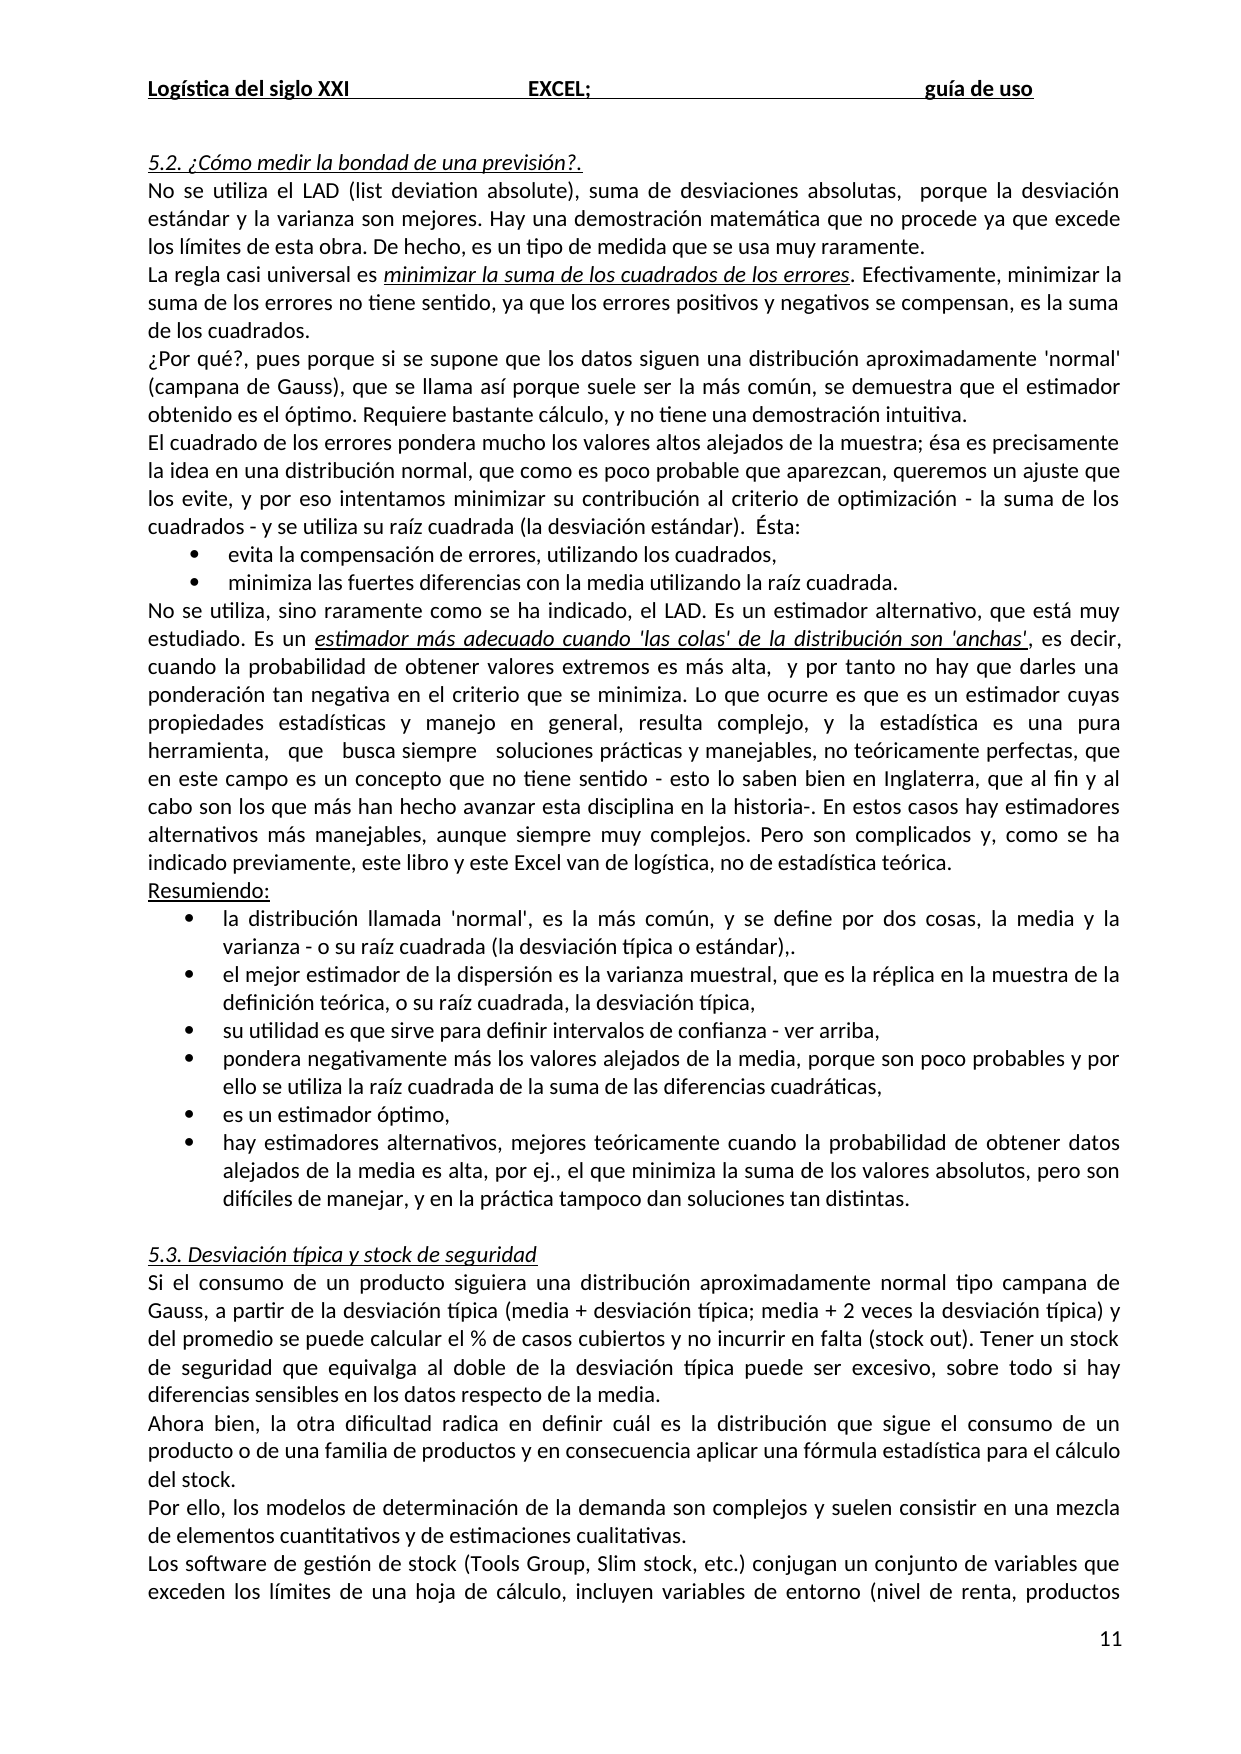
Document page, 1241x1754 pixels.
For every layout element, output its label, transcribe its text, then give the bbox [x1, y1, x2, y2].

text No se utiliza, sino raramente como se ha indicado, el LAD. Es un estimador alternativo, que está muy estudiado. Es un estimador más adecuado cuando 'las colas' de la distribución son 'anchas', es decir, cuando la probabilidad de obtener valores extremos es más alta, y por tanto no hay que darles una ponderación tan negativa en el criterio que se minimiza. Lo que ocurre es que es un estimador cuyas propiedades estadísticas y manejo en general, resulta complejo, y la estadística es una pura herramienta, que busca siempre soluciones prácticas y manejables, no teóricamente perfectas, que en este campo es un concepto que no tiene sentido - esto lo saben bien en Inglaterra, que al fin y al cabo son los que más han hecho avanzar esta disciplina en la historia-. En estos casos hay estimadores alternativos más manejables, aunque siempre muy complejos. Pero son complicados y, como se ha indicado previamente, este libro y este Excel van de logística, no de estadística teórica. [148, 596, 1122, 876]
list Por ello, los modelos de determinación de la demanda son complejos y suelen consistir en una mezcla de elementos cuantitativos y de estimaciones cualitativas. [148, 1493, 1122, 1549]
list Si el consumo de un producto siguiera una distribución aproximadamente normal tipo campana de Gauss, a partir de la desviación típica (media + desviación típica; media + 2 veces la desviación típica) y del promedio se puede calcular el % de casos cubiertos y no incurrir en falta (stock out). Tener un stock de seguridad que equivalga al doble de la desviación típica puede ser excesivo, sobre todo si hay diferencias sensibles en los datos respecto de la media. [148, 1268, 1122, 1409]
text 5.2. ¿Cómo medir la bondad de una previsión?. [148, 148, 1122, 176]
text 5.3. Desviación típica y stock de seguridad [148, 1241, 1122, 1268]
list la distribución llamada 'normal', es la más común, y se define por dos cosas, la media y la varianza - o su raíz cuadrada (la desviación típica o estándar),. [185, 904, 1122, 960]
text Resumiendo: [148, 876, 1122, 904]
text No se utiliza el LAD (list deviation absolute), suma de desviaciones absolutas, porque la desviación estándar y la varianza son mejores. Hay una demostración matemática que no procede ya que excede los límites de esta obra. De hecho, es un tipo de medida que se usa muy raramente. [148, 176, 1122, 260]
list es un estimador óptimo, [185, 1100, 1122, 1128]
text ¿Por qué?, pues porque si se supone que los datos siguen una distribución aproximadamente 'normal' (campana de Gauss), que se llama así porque suele ser la más común, se demuestra que el estimador obtenido es el óptimo. Requiere bastante cálculo, y no tiene una demostración intuitiva. [148, 344, 1122, 428]
list minimiza las fuertes diferencias con la media utilizando la raíz cuadrada. [190, 568, 1122, 596]
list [148, 1549, 1122, 1605]
list Ahora bien, la otra dificultad radica en definir cuál es la distribución que sigue el consumo de un producto o de una familia de productos y en consecuencia aplicar una fórmula estadística para el cálculo del stock. [148, 1409, 1122, 1493]
list evita la compensación de errores, utilizando los cuadrados, [190, 540, 1122, 568]
list hay estimadores alternativos, mejores teóricamente cuando la probabilidad de obtener datos alejados de la media es alta, por ej., el que minimiza la suma de los valores absolutos, pero son difíciles de manejar, y en la práctica tampoco dan soluciones tan distintas. [185, 1128, 1122, 1212]
list el mejor estimador de la dispersión es la varianza muestral, que es la réplica en la muestra de la definición teórica, o su raíz cuadrada, la desviación típica, [185, 960, 1122, 1016]
text El cuadrado de los errores pondera mucho los valores altos alejados de la muestra; ésa es precisamente la idea en una distribución normal, que como es poco probable que aparezcan, queremos un ajuste que los evite, y por eso intentamos minimizar su contribución al criterio de optimización - la suma de los cuadrados - y se utiliza su raíz cuadrada (la desviación estándar). Ésta: [148, 428, 1122, 540]
text La regla casi universal es minimizar la suma de los cuadrados de los errores. Efectivamente, minimizar la suma de los errores no tiene sentido, ya que los errores positivos y negativos se compensan, es la suma de los cuadrados. [148, 260, 1122, 344]
list pondera negativamente más los valores alejados de la media, porque son poco probables y por ello se utiliza la raíz cuadrada de la suma de las diferencias cuadráticas, [185, 1044, 1122, 1100]
list su utilidad es que sirve para definir intervalos de confianza - ver arriba, [185, 1016, 1122, 1044]
